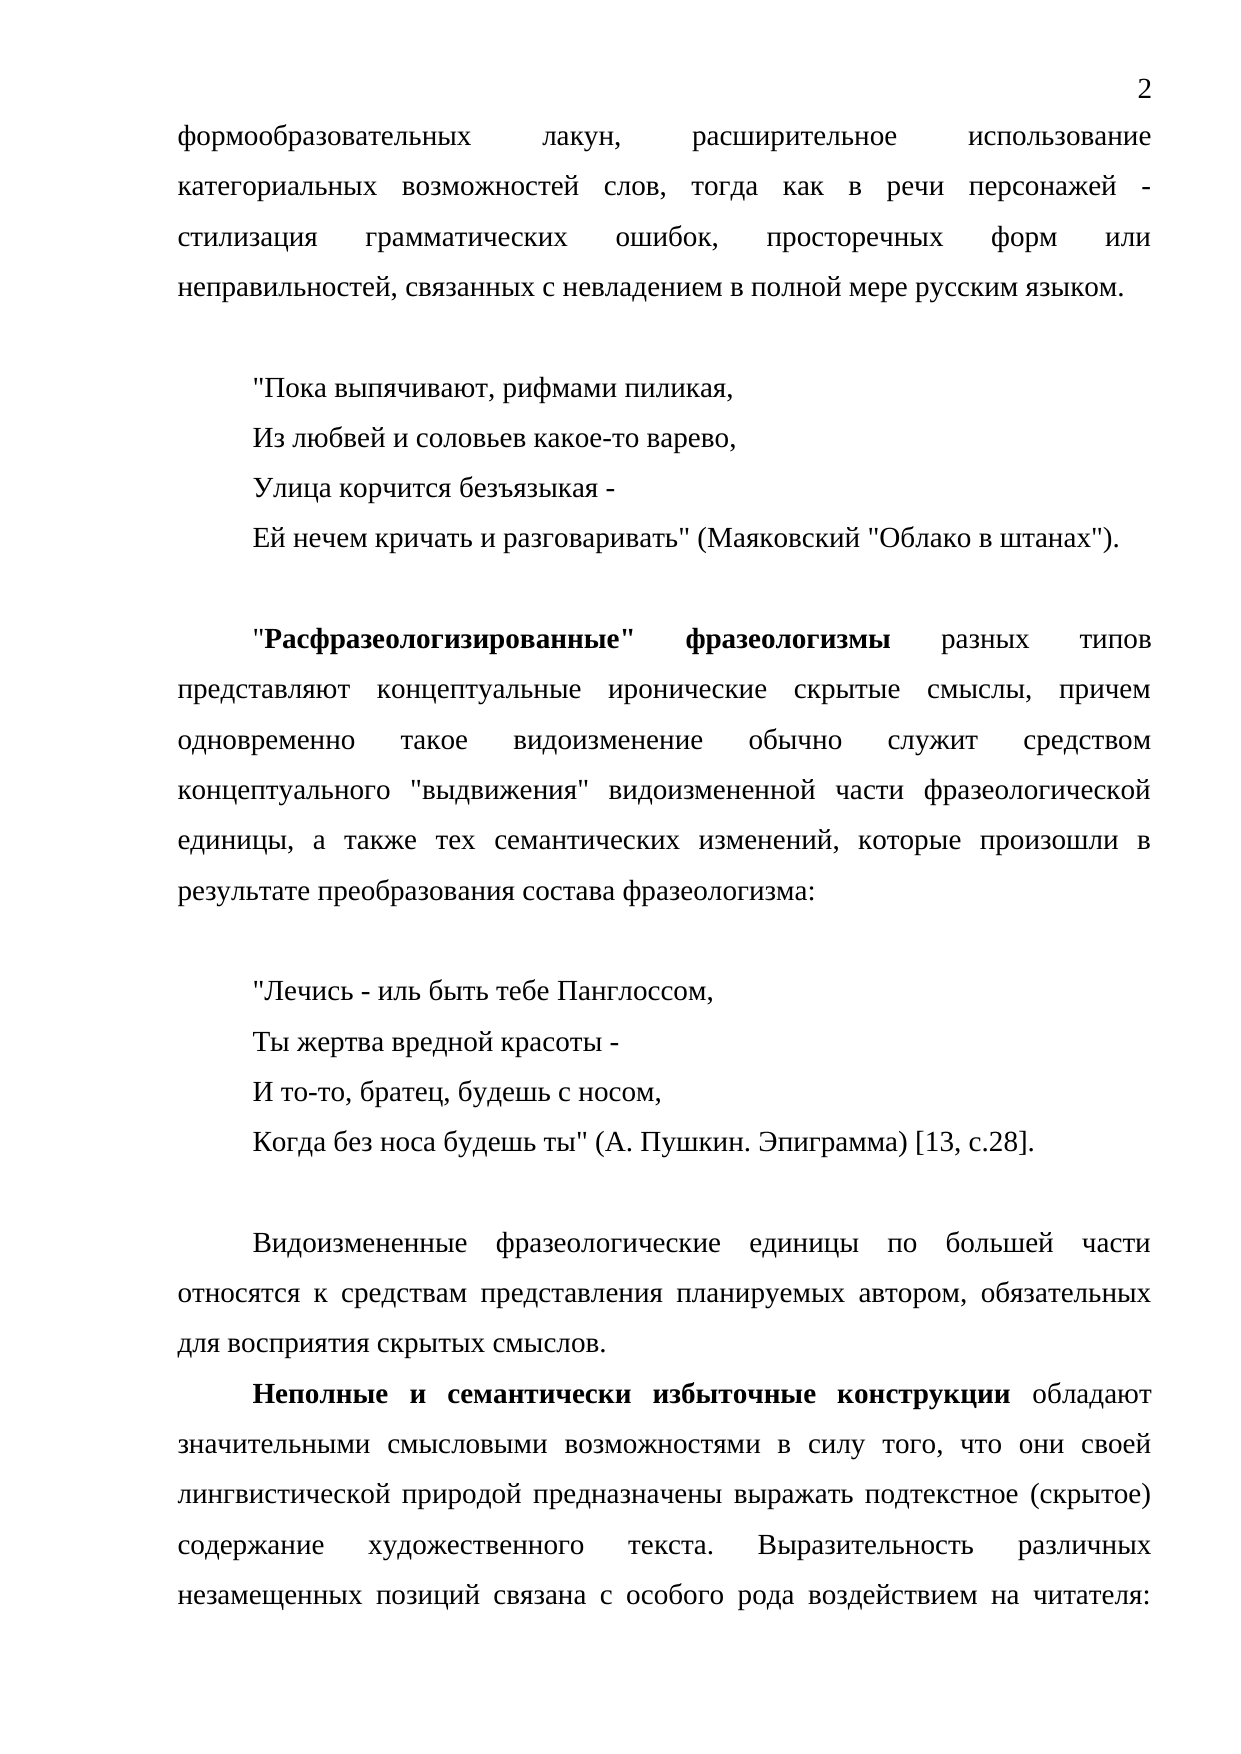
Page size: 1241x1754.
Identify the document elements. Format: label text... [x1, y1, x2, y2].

text Ей нечем кричать и разговаривать" (Маяковский "Облако в штанах"). [177, 521, 1152, 554]
text "Расфразеологизированные" фразеологизмы разных типов представляют концептуальные иронические скрытые смыслы, причем одновременно такое видоизменение обычно служит средством концептуального "выдвижения" видоизмененной части фразеологической единицы, а также тех семантических изменений, которые произошли в результате преобразования состава фразеологизма: [177, 621, 1152, 906]
text Когда без носа будешь ты" (А. Пушкин. Эпиграмма) [13, с.28]. [177, 1124, 1152, 1158]
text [177, 118, 1152, 303]
text И то-то, братец, будешь с носом, [177, 1074, 1152, 1108]
text "Лечись - иль быть тебе Панглоссом, [177, 973, 1152, 1007]
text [177, 1376, 1152, 1611]
text Улица корчится безъязыкая - [177, 470, 1152, 504]
text Из любвей и соловьев какое-то варево, [177, 420, 1152, 453]
text Ты жертва вредной красоты - [177, 1024, 1152, 1057]
text Видоизмененные фразеологические единицы по большей части относятся к средствам представления планируемых автором, обязательных для восприятия скрытых смыслов. [177, 1225, 1152, 1359]
text "Пока выпячивают, рифмами пиликая, [177, 370, 1152, 403]
